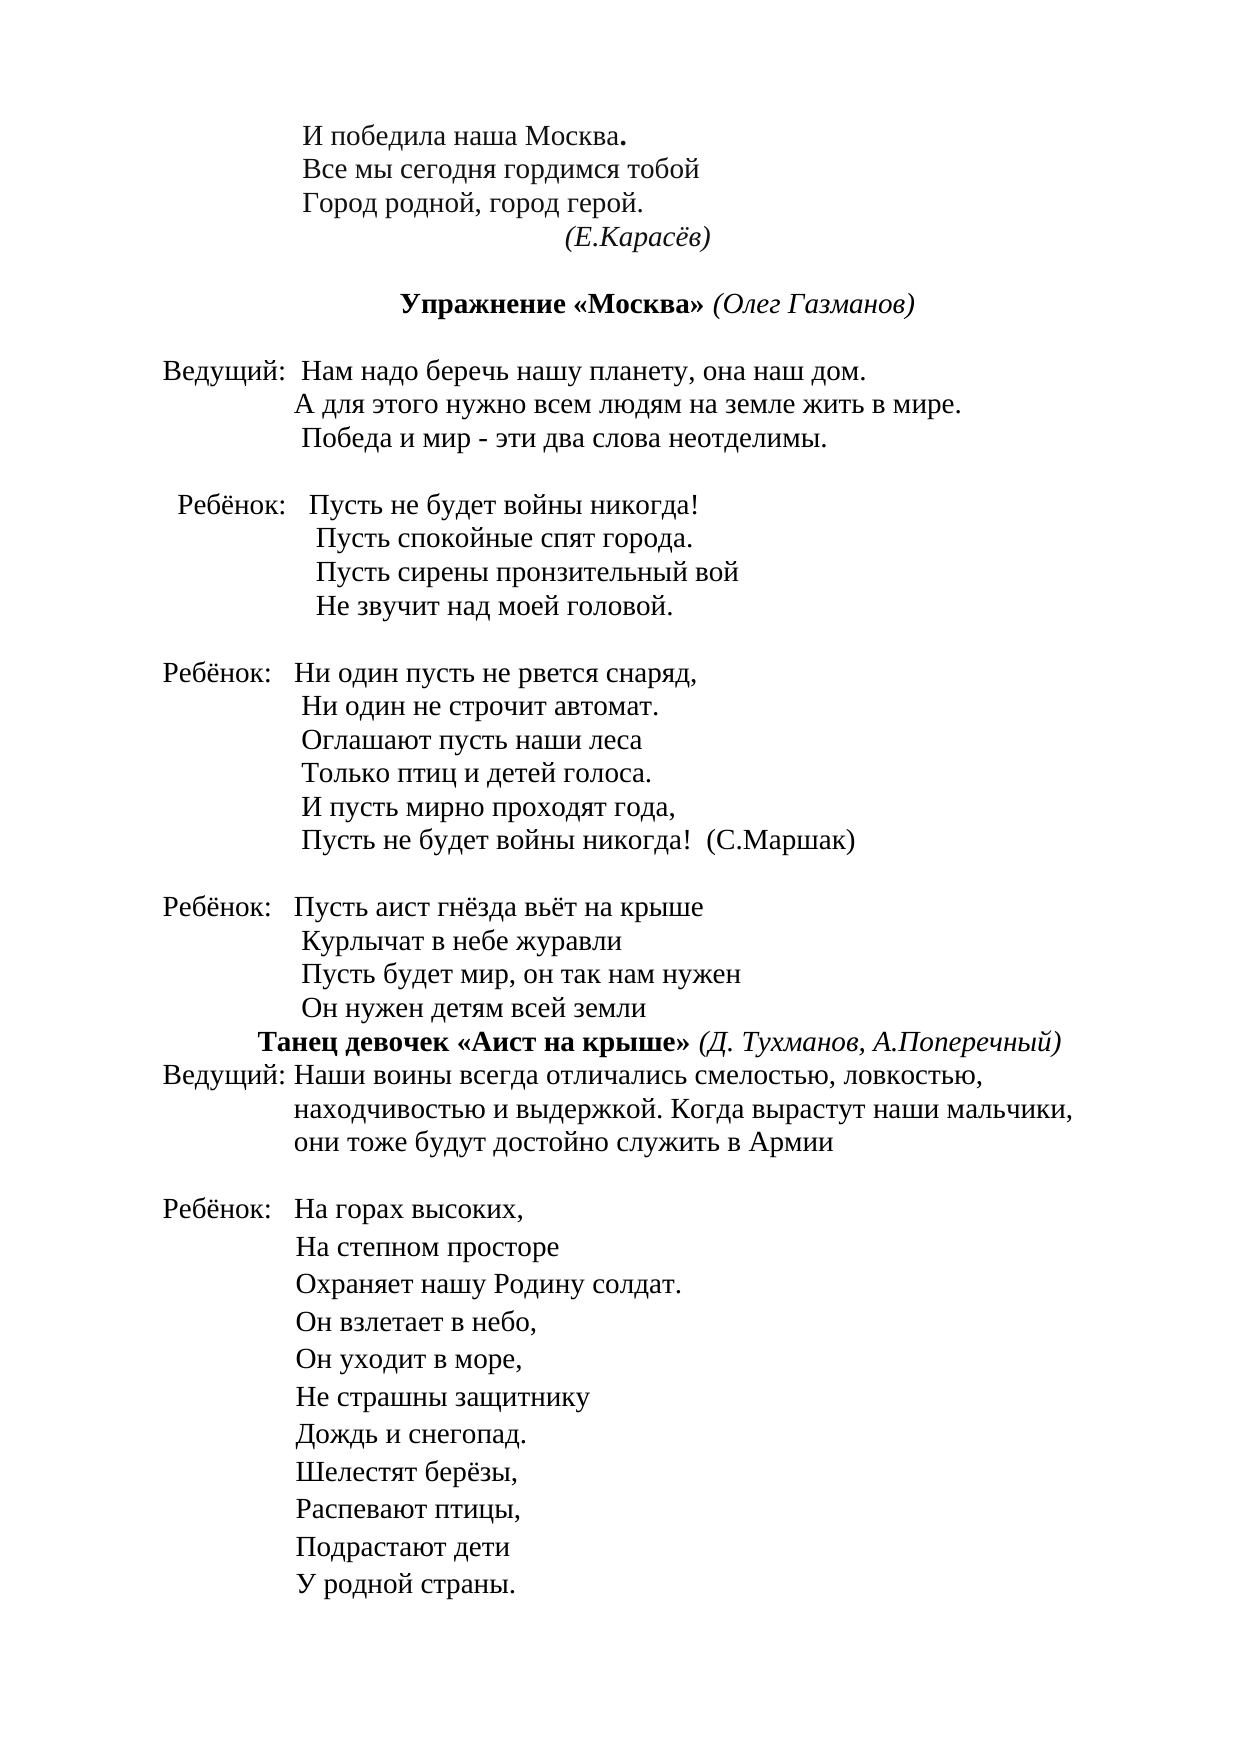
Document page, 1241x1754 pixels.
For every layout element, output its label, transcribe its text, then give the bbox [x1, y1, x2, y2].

text Не страшны защитнику [162, 1375, 1152, 1412]
text Пусть не будет войны никогда! (С.Маршак) [162, 822, 1152, 856]
text Ведущий: Нам надо беречь нашу планету, она наш дом. [162, 353, 1152, 386]
text На степном просторе [162, 1225, 1152, 1262]
text Дождь и снегопад. [162, 1412, 1152, 1450]
text (Е.Карасёв) [162, 219, 1152, 252]
text Пусть спокойные спят города. [162, 521, 1152, 554]
text Только птиц и детей голоса. [162, 755, 1152, 789]
text И пусть мирно проходят года, [162, 789, 1152, 822]
text А для этого нужно всем людям на земле жить в мире. [162, 386, 1152, 420]
text И победила наша Москва. [162, 118, 1152, 152]
text Он нужен детям всей земли [162, 990, 1152, 1024]
text Пусть будет мир, он так нам нужен [162, 957, 1152, 990]
text Он взлетает в небо, [162, 1300, 1152, 1337]
text находчивостью и выдержкой. Когда вырастут наши мальчики, [162, 1091, 1152, 1124]
text Победа и мир - эти два слова неотделимы. [162, 420, 1152, 453]
text Курлычат в небе журавли [162, 923, 1152, 957]
text Ребёнок: Пусть аист гнёзда вьёт на крыше [162, 889, 1152, 923]
text они тоже будут достойно служить в Армии [162, 1124, 1152, 1158]
text Танец девочек «Аист на крыше» (Д. Тухманов, А.Поперечный) [162, 1024, 1152, 1057]
text Подрастают дети [162, 1525, 1152, 1562]
text У родной страны. [162, 1562, 1152, 1600]
text Не звучит над моей головой. [162, 588, 1152, 621]
text Охраняет нашу Родину солдат. [162, 1262, 1152, 1300]
text Он уходит в море, [162, 1337, 1152, 1375]
text Шелестят берёзы, [162, 1450, 1152, 1487]
text Все мы сегодня гордимся тобой [162, 152, 1152, 185]
text Ребёнок: На горах высоких, [162, 1191, 1152, 1225]
text Город родной, город герой. [162, 185, 1152, 219]
text Ведущий: Наши воины всегда отличались смелостью, ловкостью, [162, 1057, 1152, 1091]
text Ребёнок: Ни один пусть не рвется снаряд, [162, 655, 1152, 688]
text Распевают птицы, [162, 1487, 1152, 1525]
text Ни один не строчит автомат. [162, 688, 1152, 722]
text Оглашают пусть наши леса [162, 722, 1152, 755]
text Упражнение «Москва» (Олег Газманов) [162, 286, 1152, 319]
text Ребёнок: Пусть не будет войны никогда! [162, 487, 1152, 521]
text Пусть сирены пронзительный вой [162, 554, 1152, 588]
